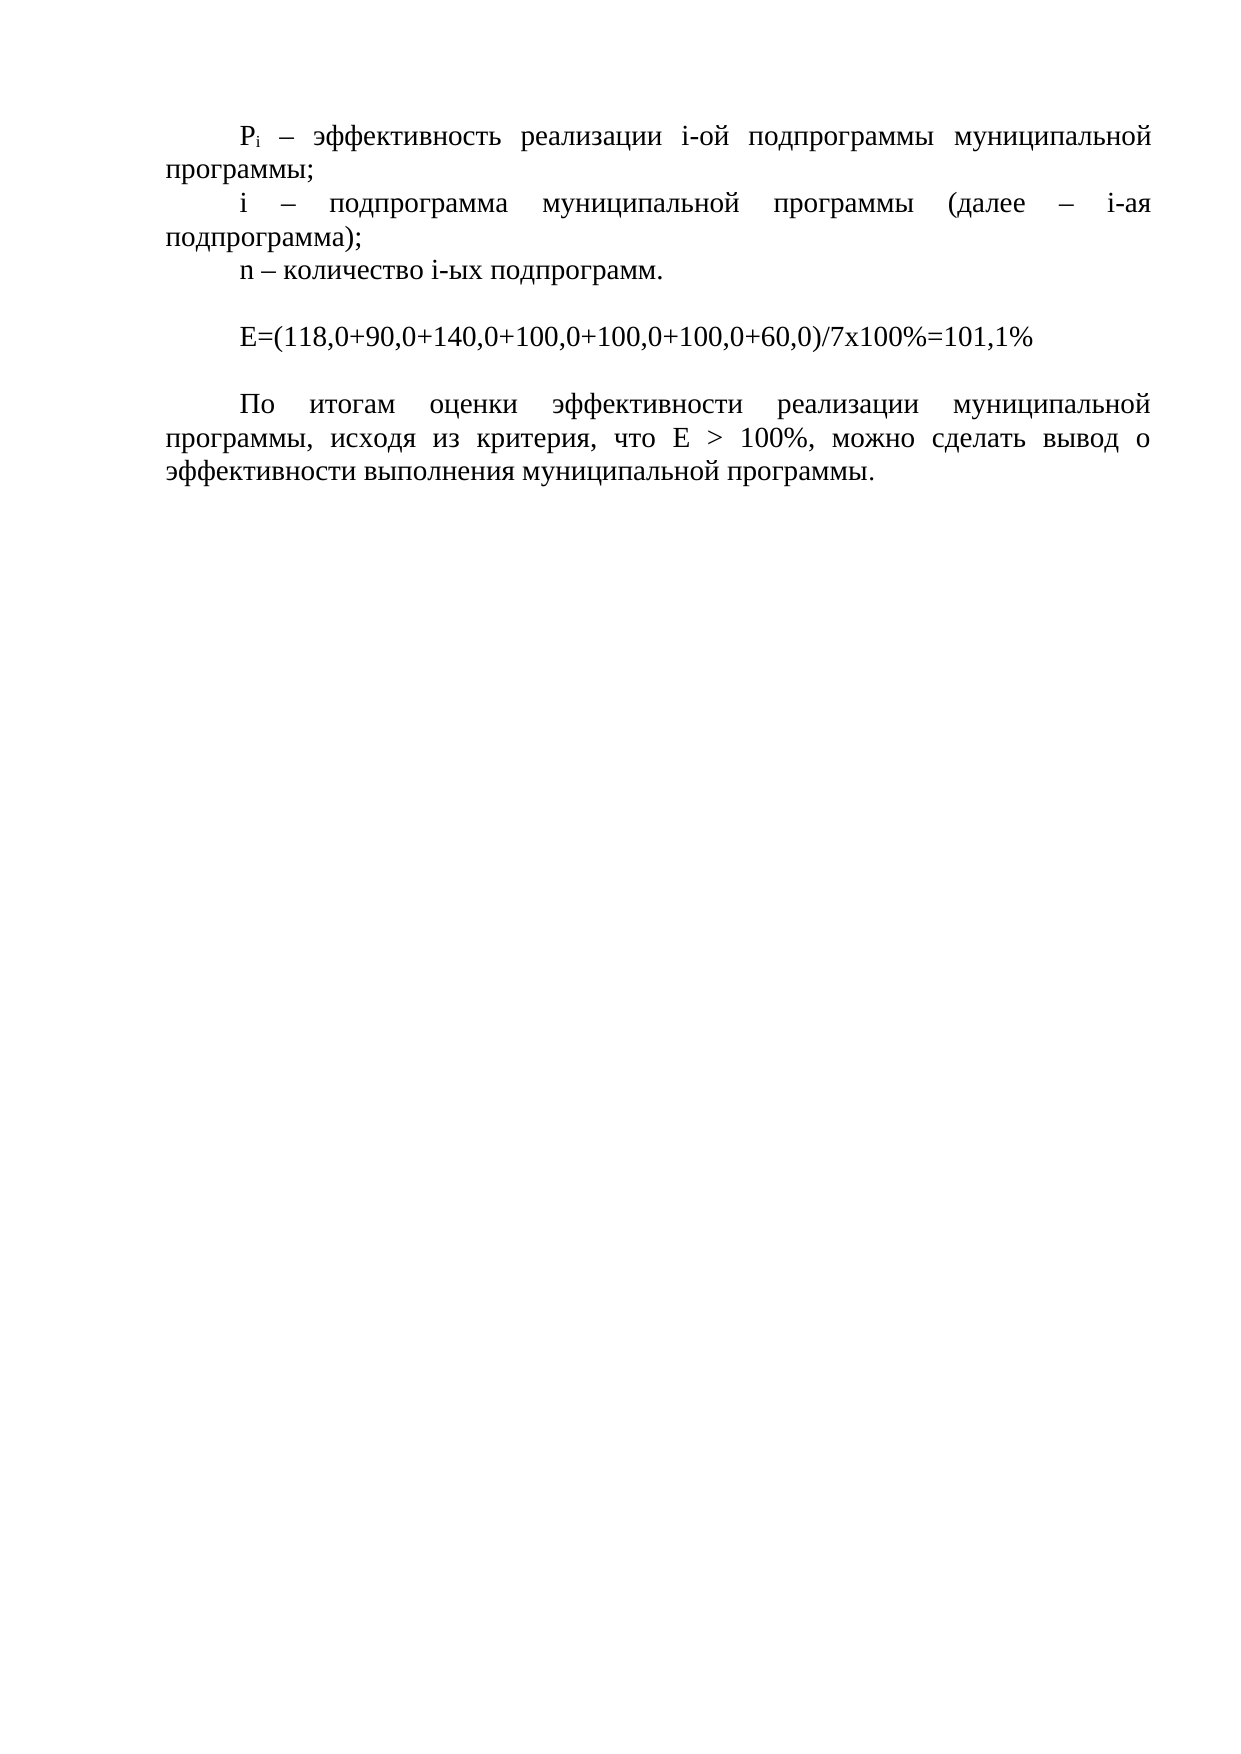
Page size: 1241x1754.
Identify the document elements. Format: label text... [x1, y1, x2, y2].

text По итогам оценки эффективности реализации муниципальной программы, исходя из критерия, что Е > 100%, можно сделать вывод о эффективности выполнения муниципальной программы. [165, 386, 1152, 487]
text n – количество i-ых подпрограмм. [165, 252, 1152, 286]
text Рi – эффективность реализации i-ой подпрограммы муниципальной программы; [165, 118, 1152, 185]
text i – подпрограмма муниципальной программы (далее – i-ая подпрограмма); [165, 185, 1152, 252]
text Е=(118,0+90,0+140,0+100,0+100,0+100,0+60,0)/7х100%=101,1% [165, 319, 1152, 353]
